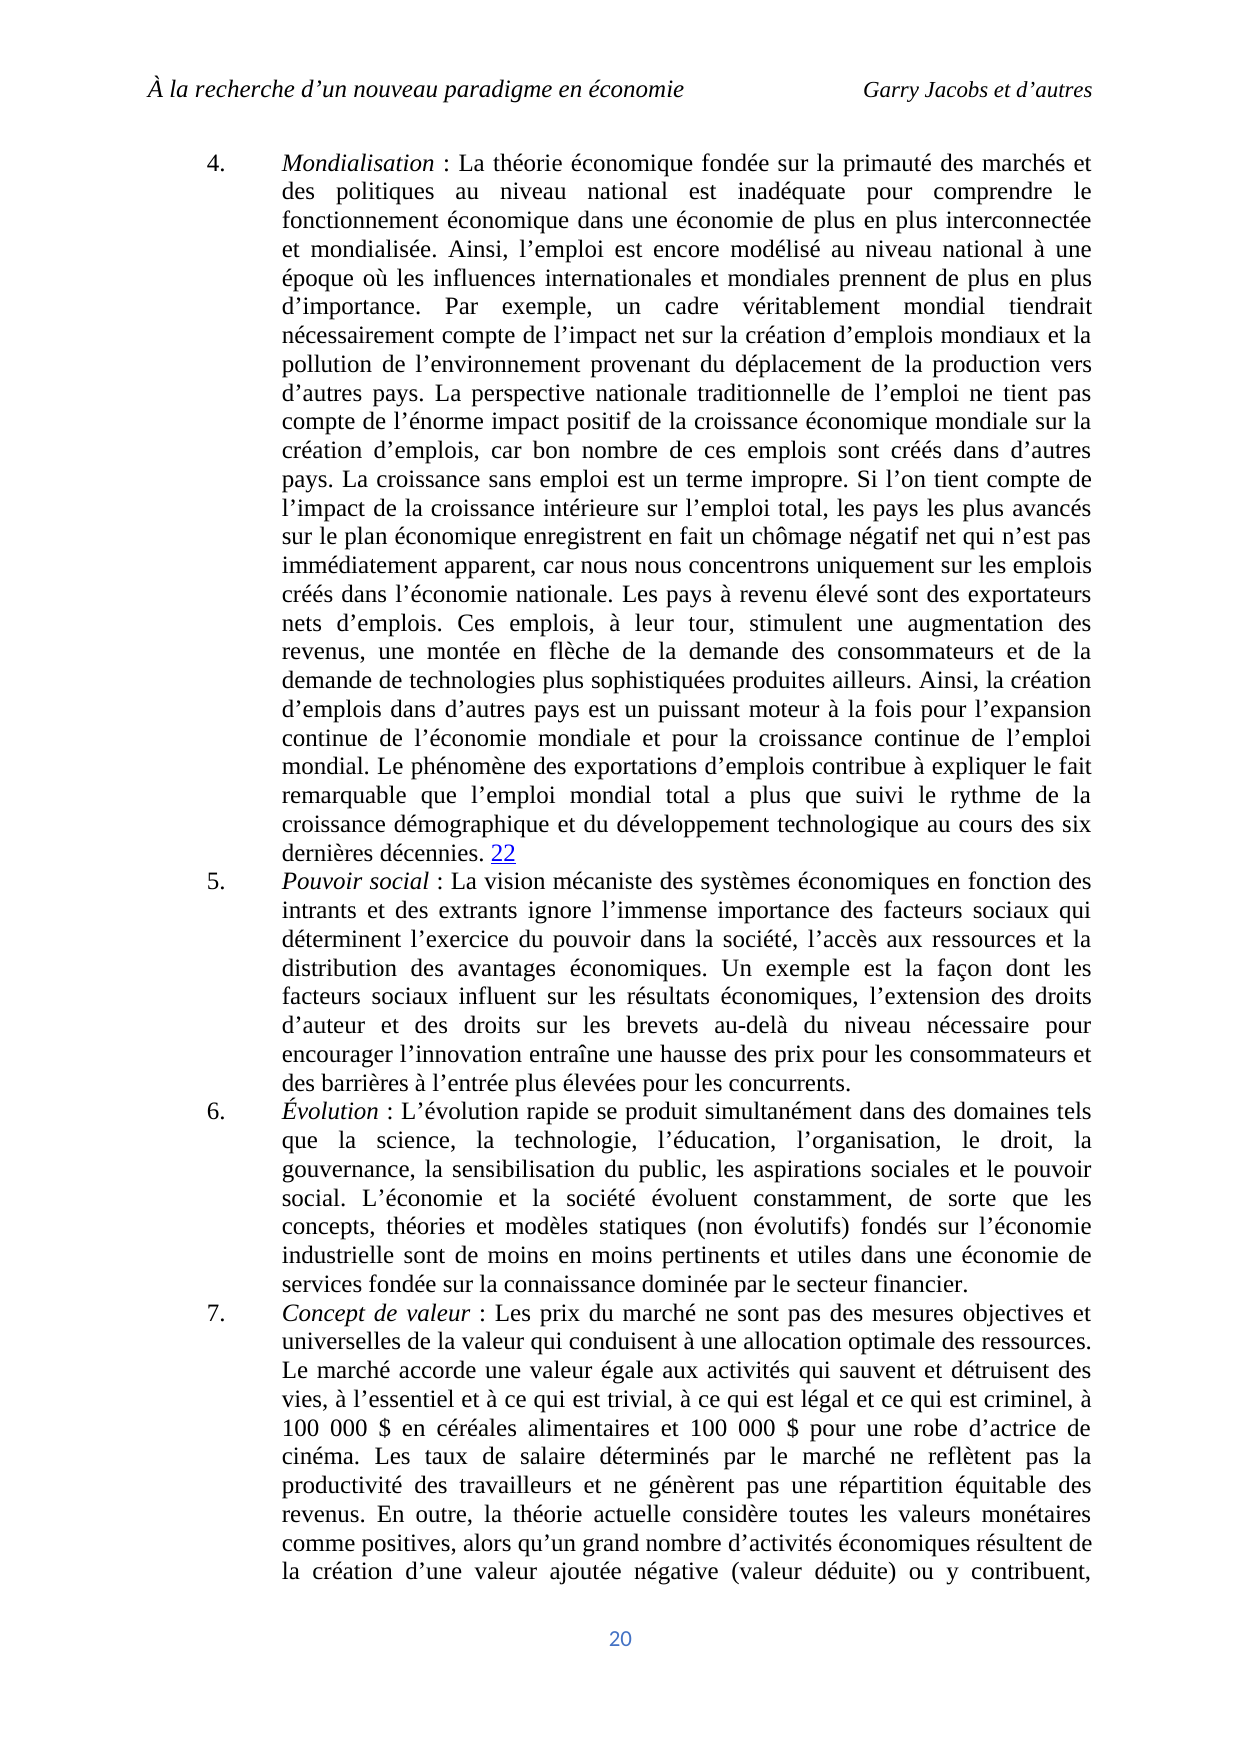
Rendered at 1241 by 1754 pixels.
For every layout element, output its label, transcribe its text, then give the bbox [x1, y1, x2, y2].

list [207, 1298, 1093, 1585]
list Pouvoir social : La vision mécaniste des systèmes économiques en fonction des intrants et des extrants ignore l’immense importance des facteurs sociaux qui déterminent l’exercice du pouvoir dans la société, l’accès aux ressources et la distribution des avantages économiques. Un exemple est la façon dont les facteurs sociaux influent sur les résultats économiques, l’extension des droits d’auteur et des droits sur les brevets au-delà du niveau nécessaire pour encourager l’innovation entraîne une hausse des prix pour les consommateurs et des barrières à l’entrée plus élevées pour les concurrents. [207, 866, 1093, 1096]
list Mondialisation : La théorie économique fondée sur la primauté des marchés et des politiques au niveau national est inadéquate pour comprendre le fonctionnement économique dans une économie de plus en plus interconnectée et mondialisée. Ainsi, l’emploi est encore modélisé au niveau national à une époque où les influences internationales et mondiales prennent de plus en plus d’importance. Par exemple, un cadre véritablement mondial tiendrait nécessairement compte de l’impact net sur la création d’emplois mondiaux et la pollution de l’environnement provenant du déplacement de la production vers d’autres pays. La perspective nationale traditionnelle de l’emploi ne tient pas compte de l’énorme impact positif de la croissance économique mondiale sur la création d’emplois, car bon nombre de ces emplois sont créés dans d’autres pays. La croissance sans emploi est un terme impropre. Si l’on tient compte de l’impact de la croissance intérieure sur l’emploi total, les pays les plus avancés sur le plan économique enregistrent en fait un chômage négatif net qui n’est pas immédiatement apparent, car nous nous concentrons uniquement sur les emplois créés dans l’économie nationale. Les pays à revenu élevé sont des exportateurs nets d’emplois. Ces emplois, à leur tour, stimulent une augmentation des revenus, une montée en flèche de la demande des consommateurs et de la demande de technologies plus sophistiquées produites ailleurs. Ainsi, la création d’emplois dans d’autres pays est un puissant moteur à la fois pour l’expansion continue de l’économie mondiale et pour la croissance continue de l’emploi mondial. Le phénomène des exportations d’emplois contribue à expliquer le fait remarquable que l’emploi mondial total a plus que suivi le rythme de la croissance démographique et du développement technologique au cours des six dernières décennies. 22 [207, 148, 1093, 866]
list Évolution : L’évolution rapide se produit simultanément dans des domaines tels que la science, la technologie, l’éducation, l’organisation, le droit, la gouvernance, la sensibilisation du public, les aspirations sociales et le pouvoir social. L’économie et la société évoluent constamment, de sorte que les concepts, théories et modèles statiques (non évolutifs) fondés sur l’économie industrielle sont de moins en moins pertinents et utiles dans une économie de services fondée sur la connaissance dominée par le secteur financier. [207, 1096, 1093, 1298]
